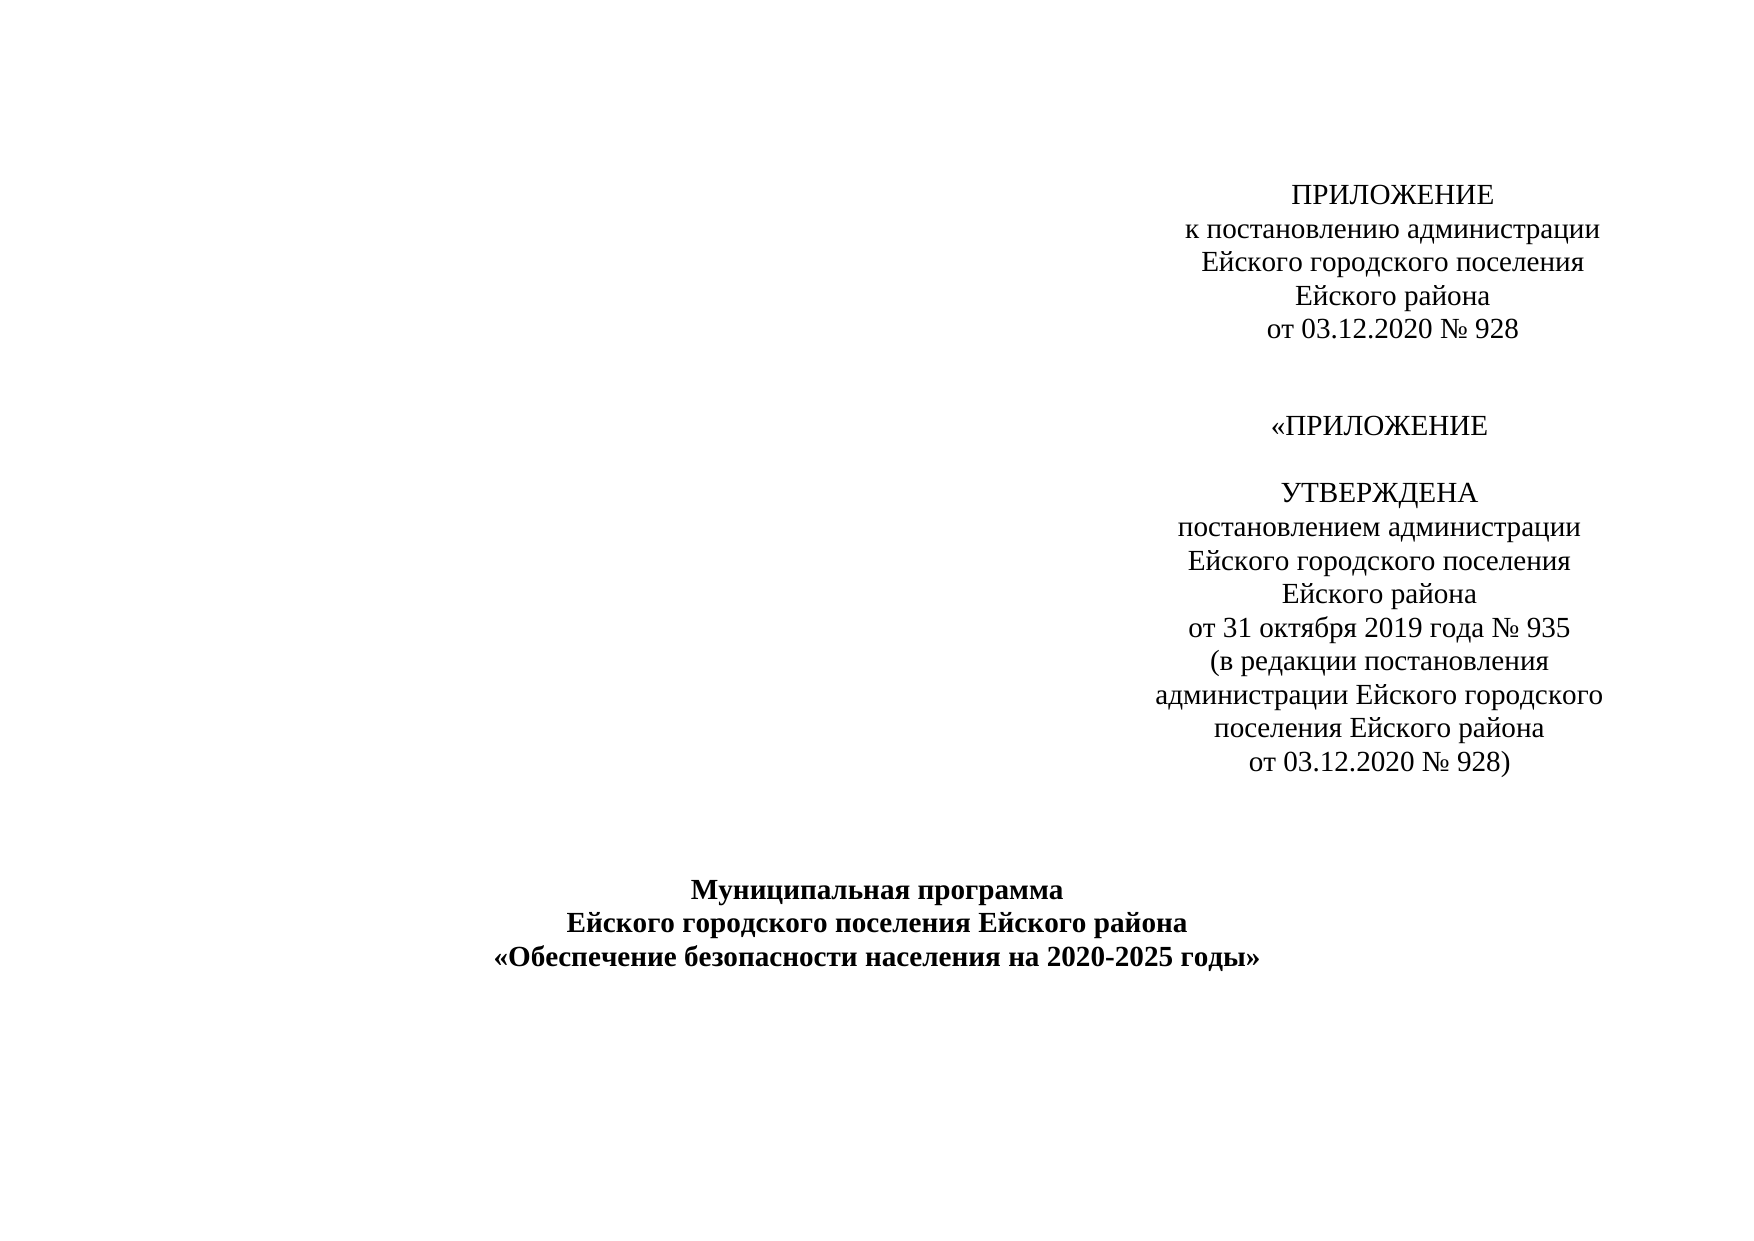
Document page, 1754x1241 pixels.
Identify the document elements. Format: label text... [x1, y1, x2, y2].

text Ейского городского поселения Ейского района [118, 906, 1636, 939]
table_header «ПРИЛОЖЕНИЕ УТВЕРЖДЕНА постановлением администрации Ейского городского поселения Ейского района от 31 октября 2019 года № 935 (в редакции постановления администрации Ейского городского поселения Ейского района от 03.12.2020 № 928) [1141, 409, 1617, 811]
text к постановлению администрации Ейского городского поселения Ейского района [1149, 211, 1636, 311]
text Муниципальная программа [118, 872, 1636, 906]
text от 03.12.2020 № 928 [1149, 311, 1636, 345]
text ПРИЛОЖЕНИЕ [118, 177, 1636, 211]
text «Обеспечение безопасности населения на 2020-2025 годы» [118, 939, 1636, 973]
